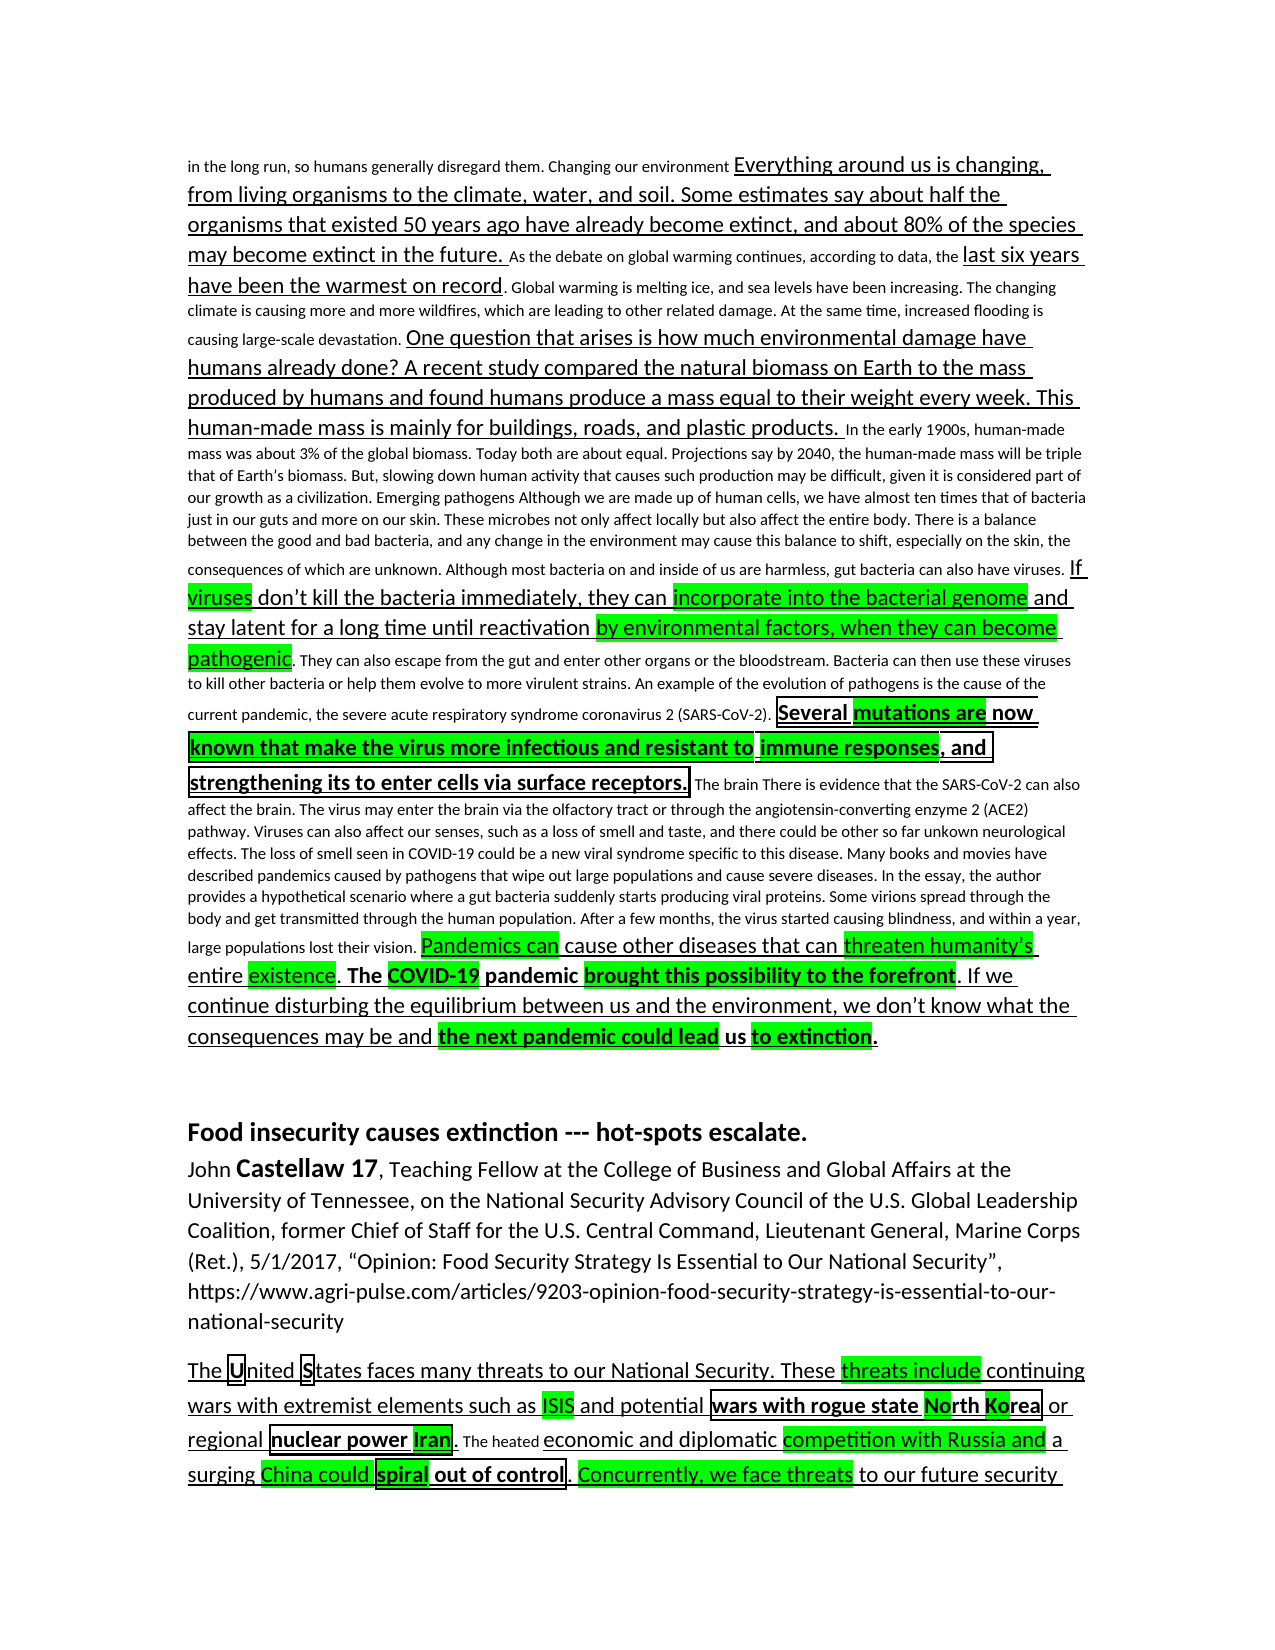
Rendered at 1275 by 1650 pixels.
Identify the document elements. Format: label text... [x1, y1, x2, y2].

text John Castellaw 17, Teaching Fellow at the College of Business and Global Affairs at the University of Tennessee, on the National Security Advisory Council of the U.S. Global Leadership Coalition, former Chief of Staff for the U.S. Central Command, Lieutenant General, Marine Corps (Ret.), 5/1/2017, “Opinion: Food Security Strategy Is Essential to Our National Security”, https://www.agri-pulse.com/articles/9203-opinion-food-security-strategy-is-essential-to-our-national-security [187, 1151, 1087, 1335]
subtitle Food insecurity causes extinction --- hot-spots escalate. [187, 1116, 1087, 1148]
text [187, 150, 1087, 1050]
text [187, 1354, 1087, 1490]
